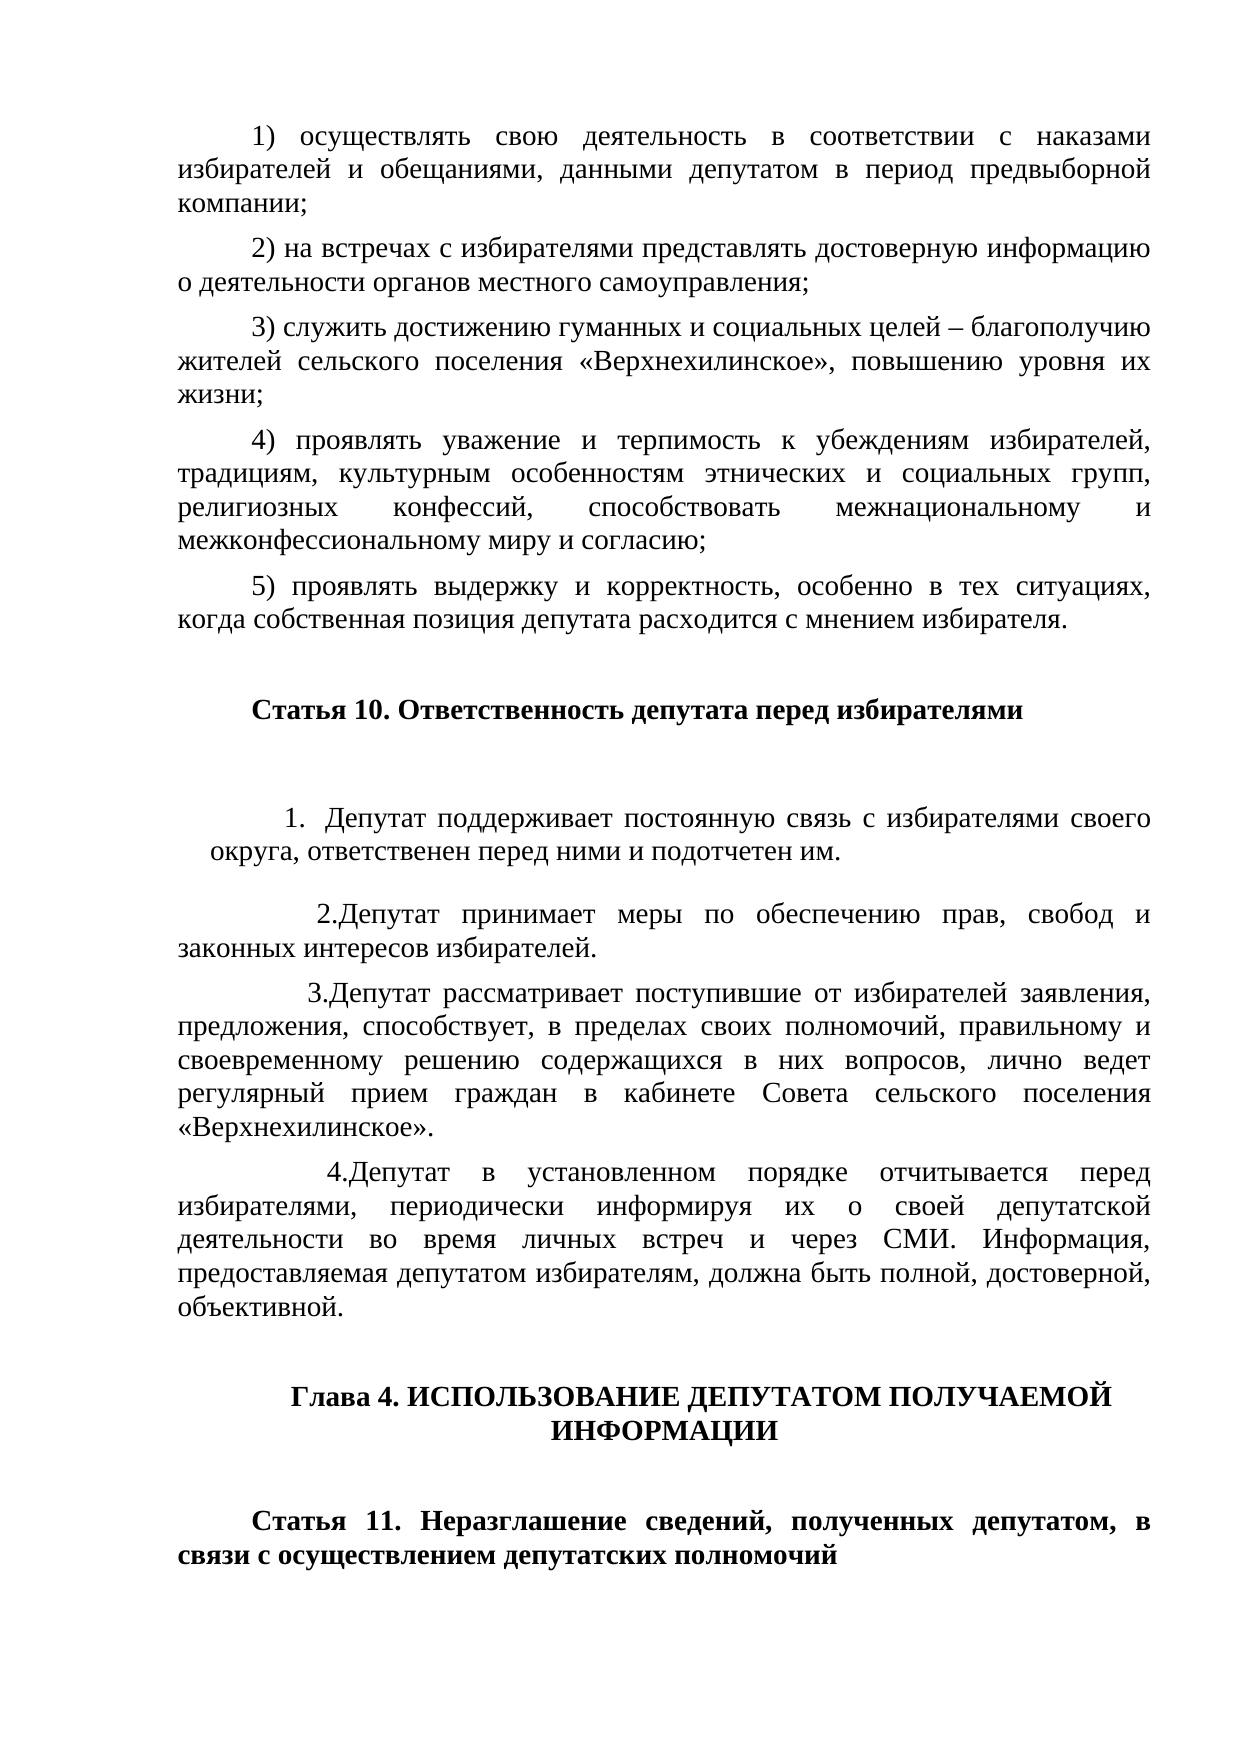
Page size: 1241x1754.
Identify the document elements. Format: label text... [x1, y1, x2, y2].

text 2.Депутат принимает меры по обеспечению прав, свобод и законных интересов избирателей. [177, 896, 1152, 963]
text Статья 11. Неразглашение сведений, полученных депутатом, в связи с осуществлением депутатских полномочий [177, 1503, 1152, 1571]
text 1) осуществлять свою деятельность в соответствии с наказами избирателей и обещаниями, данными депутатом в период предвыборной компании; [177, 118, 1152, 219]
text Статья 10. Ответственность депутата перед избирателями [177, 692, 1152, 725]
list Депутат поддерживает постоянную связь с избирателями своего округа, ответственен перед ними и подотчетен им. [210, 800, 1152, 867]
text 4.Депутат в установленном порядке отчитывается перед избирателями, периодически информируя их о своей депутатской деятельности во время личных встреч и через СМИ. Информация, предоставляемая депутатом избирателям, должна быть полной, достоверной, объективной. [177, 1154, 1152, 1322]
text Глава 4. ИСПОЛЬЗОВАНИЕ ДЕПУТАТОМ ПОЛУЧАЕМОЙ ИНФОРМАЦИИ [177, 1379, 1152, 1446]
text 3) служить достижению гуманных и социальных целей – благополучию жителей сельского поселения «Верхнехилинское», повышению уровня их жизни; [177, 309, 1152, 410]
text 5) проявлять выдержку и корректность, особенно в тех ситуациях, когда собственная позиция депутата расходится с мнением избирателя. [177, 568, 1152, 635]
text 4) проявлять уважение и терпимость к убеждениям избирателей, традициям, культурным особенностям этнических и социальных групп, религиозных конфессий, способствовать межнациональному и межконфессиональному миру и согласию; [177, 422, 1152, 556]
text 3.Депутат рассматривает поступившие от избирателей заявления, предложения, способствует, в пределах своих полномочий, правильному и своевременному решению содержащихся в них вопросов, лично ведет регулярный прием граждан в кабинете Совета сельского поселения «Верхнехилинское». [177, 975, 1152, 1143]
text 2) на встречах с избирателями представлять достоверную информацию о деятельности органов местного самоуправления; [177, 231, 1152, 298]
